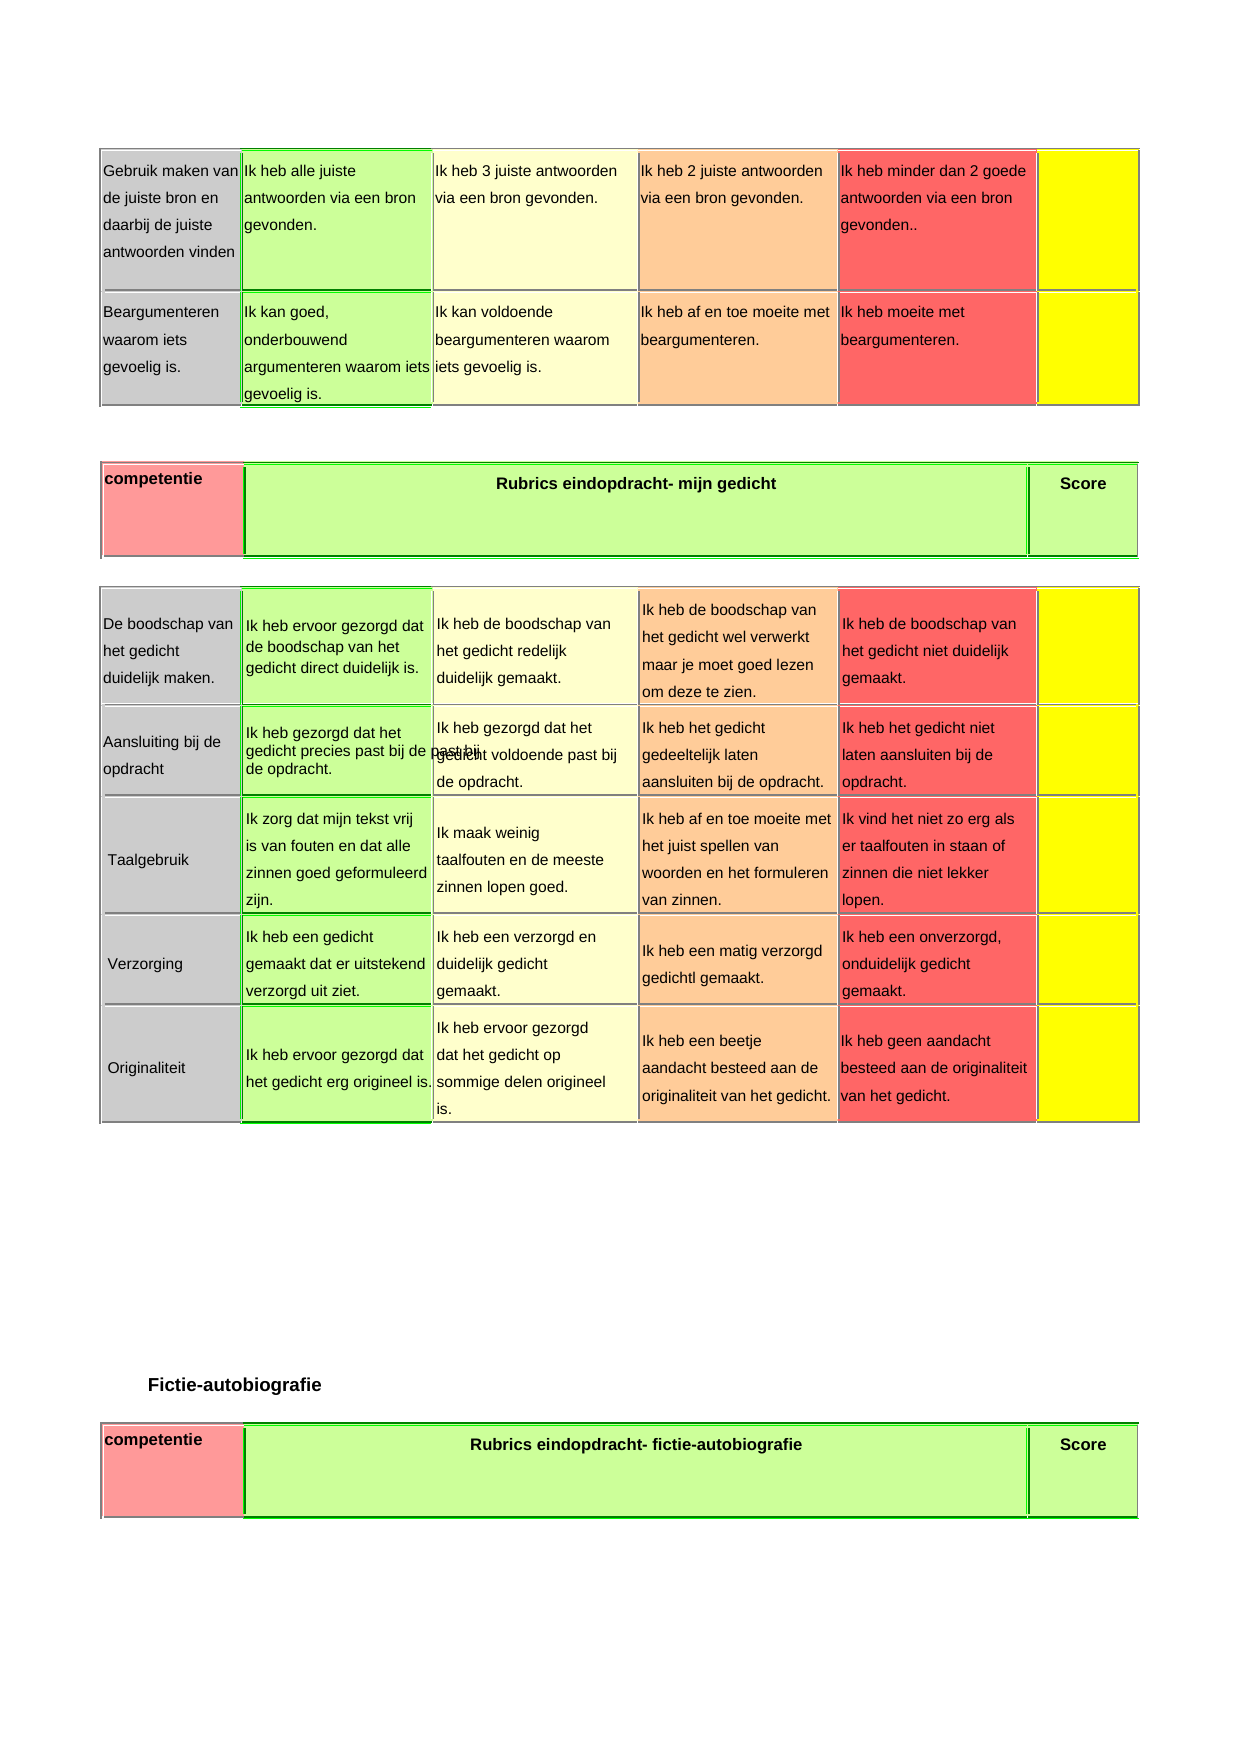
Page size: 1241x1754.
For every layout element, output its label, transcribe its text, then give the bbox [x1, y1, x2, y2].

table_cell Verzorging [102, 912, 240, 1003]
table_cell [1039, 704, 1139, 794]
table_header competentie [104, 1426, 244, 1516]
table_cell [243, 707, 431, 794]
table_cell [433, 1007, 638, 1121]
table_header competentie [104, 465, 244, 555]
table_header Score [1028, 1426, 1137, 1516]
table_cell [640, 798, 837, 912]
table_cell [242, 1007, 433, 1121]
table_cell [1039, 794, 1139, 912]
table_header [242, 589, 433, 703]
table_cell [1037, 289, 1139, 404]
text Fictie-autobiografie [148, 1368, 1093, 1395]
table_header Rubrics eindopdracht- fictie-autobiografie [244, 1424, 1028, 1516]
table_header Ik heb alle juiste antwoorden via een bron gevonden. [242, 151, 433, 289]
table_cell [638, 1007, 838, 1121]
table_cell [640, 707, 837, 794]
table_cell Ik kan goed, onderbouwend argumenteren waarom iets gevoelig is. [242, 293, 433, 404]
table_cell Ik heb af en toe moeite met beargumenteren. [638, 293, 838, 404]
table_cell [840, 707, 1036, 794]
table_header [838, 587, 1037, 703]
table_header Gebruik maken van de juiste bron en daarbij de juiste antwoorden vinden [102, 151, 242, 289]
table_cell [243, 798, 431, 912]
table_cell Taalgebruik [102, 794, 240, 912]
table_header Score [1028, 465, 1137, 555]
table_header Rubrics eindopdracht- mijn gedicht [244, 463, 1028, 555]
table_cell [840, 916, 1036, 1003]
table_header [1037, 589, 1138, 703]
table_cell [434, 916, 637, 1003]
table_cell [1037, 1003, 1139, 1121]
table_cell Ik heb moeite met beargumenteren. [838, 293, 1037, 404]
table_cell [1039, 912, 1139, 1003]
table_cell [434, 798, 637, 912]
table_header [638, 587, 838, 703]
table_cell [434, 707, 637, 794]
table_header De boodschap van het gedicht duidelijk maken. [102, 589, 242, 703]
table_header [433, 587, 638, 703]
table_header Ik heb 2 juiste antwoorden via een bron gevonden. [638, 149, 838, 289]
table_cell Originaliteit [102, 1003, 242, 1121]
table_header Ik heb minder dan 2 goede antwoorden via een bron gevonden.. [838, 149, 1037, 289]
table_cell [243, 916, 431, 1003]
table_header Ik heb 3 juiste antwoorden via een bron gevonden. [433, 149, 638, 289]
table_cell [840, 798, 1036, 912]
table_cell [640, 916, 837, 1003]
table_cell Beargumenteren waarom iets gevoelig is. [102, 289, 242, 404]
table_cell Ik heb geen aandacht besteed aan de originaliteit van het gedicht. [838, 1007, 1037, 1121]
table_cell Ik kan voldoende beargumenteren waarom iets gevoelig is. [433, 293, 638, 404]
table_header [1037, 151, 1138, 289]
table_cell Aansluiting bij de opdracht [102, 704, 240, 794]
